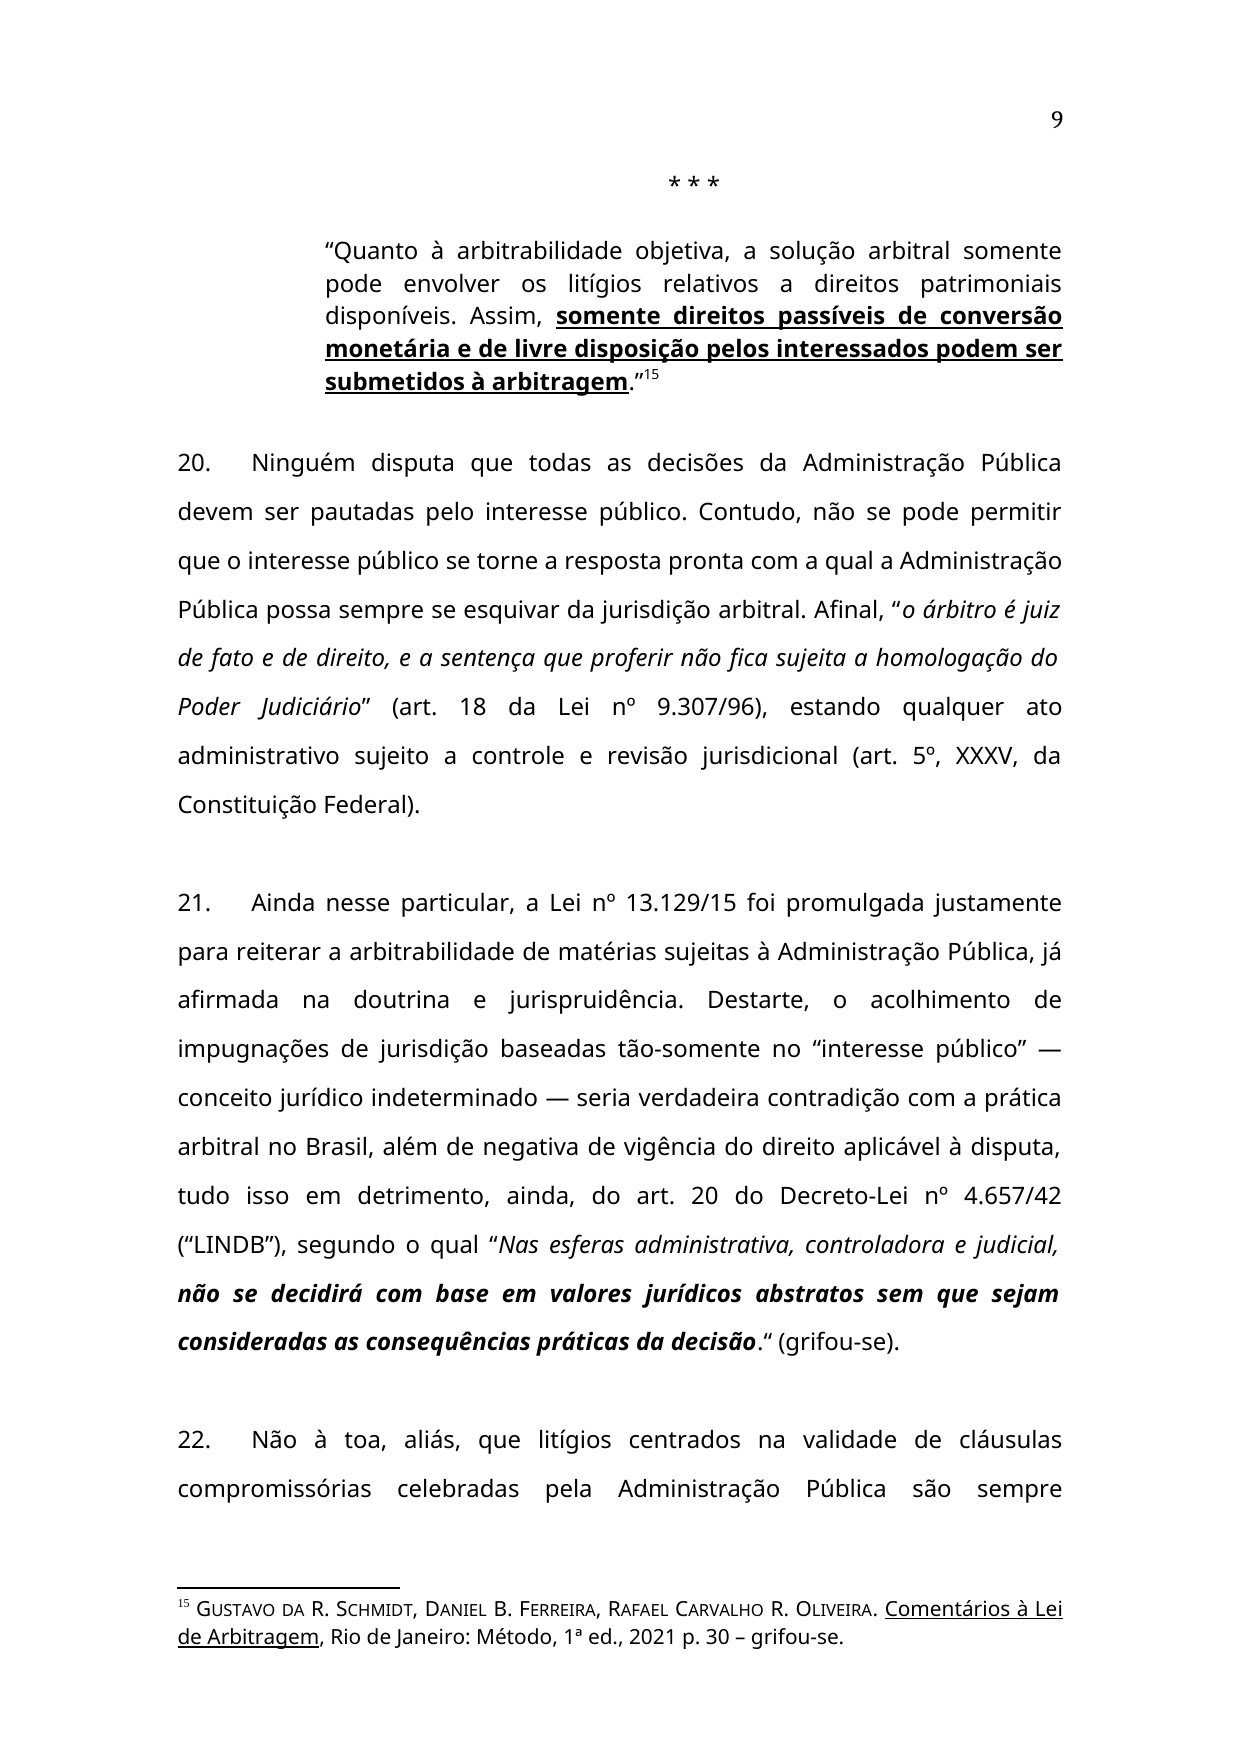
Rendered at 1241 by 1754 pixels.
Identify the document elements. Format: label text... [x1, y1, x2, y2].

text “Quanto à arbitrabilidade objetiva, a solução arbitral somente pode envolver os litígios relativos a direitos patrimoniais disponíveis. Assim, somente direitos passíveis de conversão monetária e de livre disposição pelos interessados podem ser submetidos à arbitragem.” [325, 361, 1063, 397]
list Ainda nesse particular, a Lei nº 13.129/15 foi promulgada justamente para reiterar a arbitrabilidade de matérias sujeitas à Administração Pública, já afirmada na doutrina e jurispruidência. Destarte, o acolhimento de impugnações de jurisdição baseadas tão-somente no “interesse público” — conceito jurídico indeterminado — seria verdadeira contradição com a prática arbitral no Brasil, além de negativa de vigência do direito aplicável à disputa, tudo isso em detrimento, ainda, do art. 20 do Decreto-Lei nº 4.657/42 (“LINDB”), segundo o qual “Nas esferas administrativa, controladora e judicial, não se decidirá com base em valores jurídicos abstratos sem que sejam consideradas as consequências práticas da decisão.“ (grifou-se). [177, 886, 1063, 1358]
list Ninguém disputa que todas as decisões da Administração Pública devem ser pautadas pelo interesse público. Contudo, não se pode permitir que o interesse público se torne a resposta pronta com a qual a Administração Pública possa sempre se esquivar da jurisdição arbitral. Afinal, “o árbitro é juiz de fato e de direito, e a sentença que proferir não fica sujeita a homologação do Poder Judiciário” (art. 18 da Lei nº 9.307/96), estando qualquer ato administrativo sujeito a controle e revisão jurisdicional (art. 5º, XXXV, da Constituição Federal). [177, 446, 1063, 820]
text * * * [325, 169, 1063, 201]
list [177, 1423, 1063, 1504]
text “Quanto à arbitrabilidade objetiva, a solução arbitral somente pode envolver os litígios relativos a direitos patrimoniais disponíveis. Assim, somente direitos passíveis de conversão monetária e de livre disposição pelos interessados podem ser submetidos à arbitragem.” [325, 234, 1063, 359]
